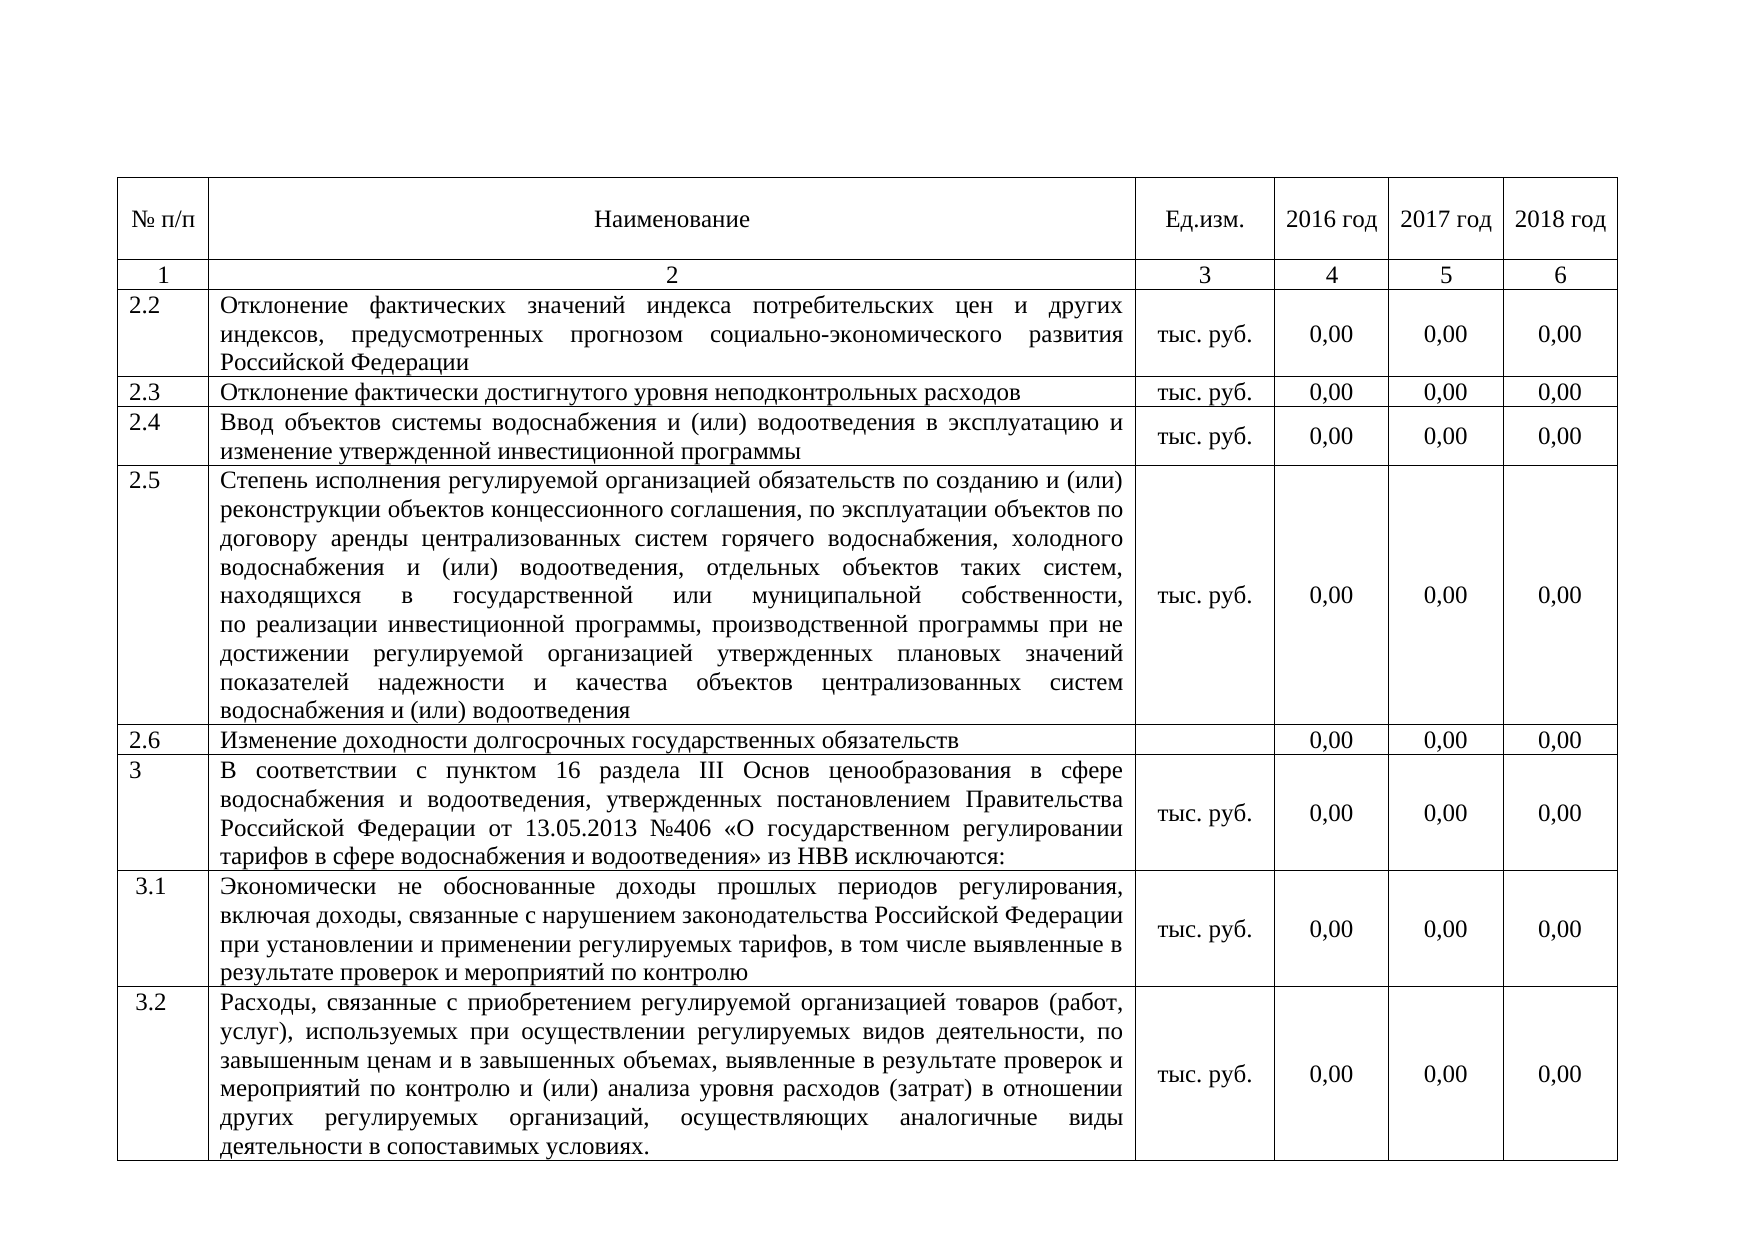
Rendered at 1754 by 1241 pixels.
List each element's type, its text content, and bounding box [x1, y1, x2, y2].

table_cell 2.5 [118, 466, 208, 724]
table_cell 0,00 [1389, 725, 1503, 754]
table_cell 3 [1136, 260, 1274, 289]
table_cell 0,00 [1389, 871, 1503, 986]
table_cell 0,00 [1504, 987, 1617, 1160]
table_cell В соответствии с пунктом 16 раздела III Основ ценообразования в сфере водоснабжения и водоотведения, утвержденных постановлением Правительства Российской Федерации от 13.05.2013 №406 «О государственном регулировании тарифов в сфере водоснабжения и водоотведения» из НВВ исключаются: [209, 755, 1135, 870]
table_cell [1136, 725, 1274, 754]
table_cell Отклонение фактически достигнутого уровня неподконтрольных расходов [209, 377, 1135, 406]
table_cell 0,00 [1389, 290, 1503, 376]
table_cell Расходы, связанные с приобретением регулируемой организацией товаров (работ, услуг), используемых при осуществлении регулируемых видов деятельности, по завышенным ценам и в завышенных объемах, выявленные в результате проверок и мероприятий по контролю и (или) анализа уровня расходов (затрат) в отношении других регулируемых организаций, осуществляющих аналогичные виды деятельности в сопоставимых условиях. [209, 987, 1135, 1160]
table_cell 0,00 [1504, 290, 1617, 376]
table_cell 0,00 [1389, 407, 1503, 464]
table_cell Изменение доходности долгосрочных государственных обязательств [209, 725, 1135, 754]
table_cell 3 [118, 755, 208, 870]
table_cell 0,00 [1389, 755, 1503, 870]
table_cell 0,00 [1275, 987, 1388, 1160]
table_cell 0,00 [1504, 377, 1617, 406]
table_header Наименование [209, 178, 1135, 259]
table_cell тыс. руб. [1136, 377, 1274, 406]
table_cell 5 [1389, 260, 1503, 289]
table_cell 0,00 [1275, 466, 1388, 724]
table_cell тыс. руб. [1136, 987, 1274, 1160]
table_cell 0,00 [1389, 377, 1503, 406]
table_cell 0,00 [1504, 755, 1617, 870]
table_cell 0,00 [1275, 290, 1388, 376]
table_cell Ввод объектов системы водоснабжения и (или) водоотведения в эксплуатацию и изменение утвержденной инвестиционной программы [209, 407, 1135, 464]
table_cell 2.3 [118, 377, 208, 406]
table_cell 6 [1504, 260, 1617, 289]
table_cell Степень исполнения регулируемой организацией обязательств по созданию и (или) реконструкции объектов концессионного соглашения, по эксплуатации объектов по договору аренды централизованных систем горячего водоснабжения, холодного водоснабжения и (или) водоотведения, отдельных объектов таких систем, находящихся в государственной или муниципальной собственности, по реализации инвестиционной программы, производственной программы при не достижении регулируемой организацией утвержденных плановых значений показателей надежности и качества объектов централизованных систем водоснабжения и (или) водоотведения [209, 466, 1135, 724]
table_cell 0,00 [1389, 466, 1503, 724]
table_cell 0,00 [1389, 987, 1503, 1160]
table_cell 0,00 [1504, 466, 1617, 724]
table_cell 2.4 [118, 407, 208, 464]
table_cell 3.1 [118, 871, 208, 986]
table_header 2016 год [1275, 178, 1388, 259]
table_header № п/п [118, 178, 208, 259]
table_cell 0,00 [1275, 725, 1388, 754]
table_cell 2.6 [118, 725, 208, 754]
table_header Ед.изм. [1136, 178, 1274, 259]
table_cell тыс. руб. [1136, 407, 1274, 464]
table_cell 0,00 [1504, 725, 1617, 754]
table_cell 0,00 [1504, 871, 1617, 986]
table_cell 2.2 [118, 290, 208, 376]
table_cell 0,00 [1504, 407, 1617, 464]
table_cell 1 [118, 260, 208, 289]
table_cell 4 [1275, 260, 1388, 289]
table_cell тыс. руб. [1136, 466, 1274, 724]
table_header 2017 год [1389, 178, 1503, 259]
table_cell 0,00 [1275, 377, 1388, 406]
table_cell тыс. руб. [1136, 755, 1274, 870]
table_cell тыс. руб. [1136, 290, 1274, 376]
table_cell тыс. руб. [1136, 871, 1274, 986]
table_cell 0,00 [1275, 407, 1388, 464]
table_cell 0,00 [1275, 755, 1388, 870]
table_header 2018 год [1504, 178, 1617, 259]
table_cell 2 [209, 260, 1135, 289]
table_cell Экономически не обоснованные доходы прошлых периодов регулирования, включая доходы, связанные с нарушением законодательства Российской Федерации при установлении и применении регулируемых тарифов, в том числе выявленные в результате проверок и мероприятий по контролю [209, 871, 1135, 986]
table_cell 0,00 [1275, 871, 1388, 986]
table_cell 3.2 [118, 987, 208, 1160]
table_cell Отклонение фактических значений индекса потребительских цен и других индексов, предусмотренных прогнозом социально-экономического развития Российской Федерации [209, 290, 1135, 376]
